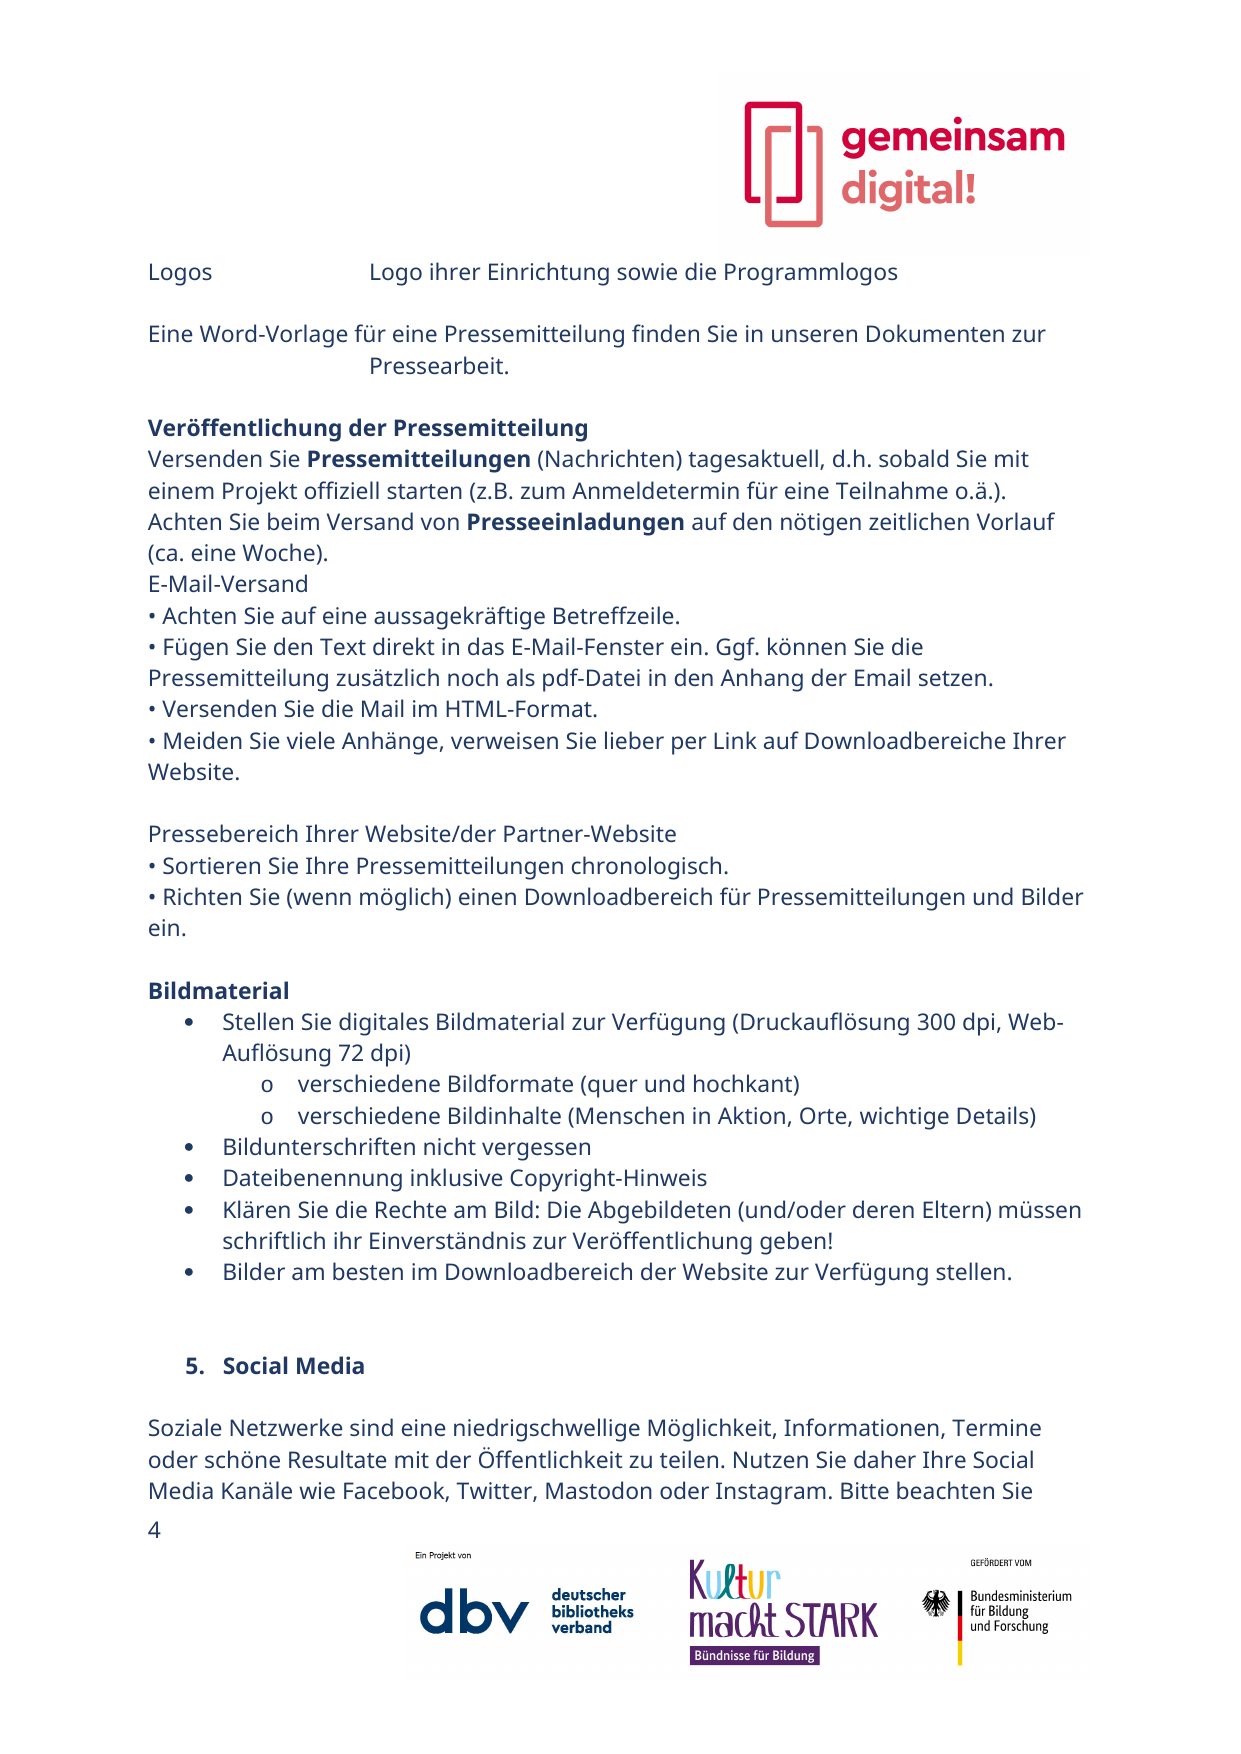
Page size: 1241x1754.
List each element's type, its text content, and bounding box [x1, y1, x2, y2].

text • Achten Sie auf eine aussagekräftige Betreffzeile. [148, 599, 1093, 631]
text • Richten Sie (wenn möglich) einen Downloadbereich für Pressemitteilungen und Bilder ein. [148, 881, 1093, 943]
text Bildmaterial [148, 974, 1093, 1006]
text Achten Sie beim Versand von Presseeinladungen auf den nötigen zeitlichen Vorlauf (ca. eine Woche). [148, 506, 1093, 568]
picture [401, 1544, 1093, 1681]
list Dateibenennung inklusive Copyright-Hinweis [185, 1162, 1093, 1193]
text • Sortieren Sie Ihre Pressemitteilungen chronologisch. [148, 849, 1093, 881]
text Pressebereich Ihrer Website/der Partner-Website [148, 818, 1093, 849]
list Bildunterschriften nicht vergessen [185, 1131, 1093, 1162]
text Eine Word-Vorlage für eine Pressemitteilung finden Sie in unseren Dokumenten zur Pressearbeit. [148, 318, 1093, 381]
text • Meiden Sie viele Anhänge, verweisen Sie lieber per Link auf Downloadbereiche Ihrer Website. [148, 724, 1093, 787]
text Veröffentlichung der Pressemitteilung [148, 412, 1093, 443]
list verschiedene Bildinhalte (Menschen in Aktion, Orte, wichtige Details) [260, 1100, 1093, 1131]
list Klären Sie die Rechte am Bild: Die Abgebildeten (und/oder deren Eltern) müssen schriftlich ihr Einverständnis zur Veröffentlichung geben! [185, 1193, 1093, 1256]
text • Versenden Sie die Mail im HTML-Format. [148, 693, 1093, 724]
text • Fügen Sie den Text direkt in das E-Mail-Fenster ein. Ggf. können Sie die Pressemitteilung zusätzlich noch als pdf-Datei in den Anhang der Email setzen. [148, 631, 1093, 693]
list Social Media [185, 1350, 1093, 1381]
text Logos Logo ihrer Einrichtung sowie die Programmlogos [148, 256, 1093, 287]
list verschiedene Bildformate (quer und hochkant) [260, 1068, 1093, 1100]
picture [716, 73, 1093, 256]
text Versenden Sie Pressemitteilungen (Nachrichten) tagesaktuell, d.h. sobald Sie mit einem Projekt offiziell starten (z.B. zum Anmeldetermin für eine Teilnahme o.ä.). [148, 443, 1093, 506]
text E-Mail-Versand [148, 568, 1093, 599]
list Stellen Sie digitales Bildmaterial zur Verfügung (Druckauflösung 300 dpi, Web-Auflösung 72 dpi) [185, 1006, 1093, 1068]
list Bilder am besten im Downloadbereich der Website zur Verfügung stellen. [185, 1256, 1093, 1287]
